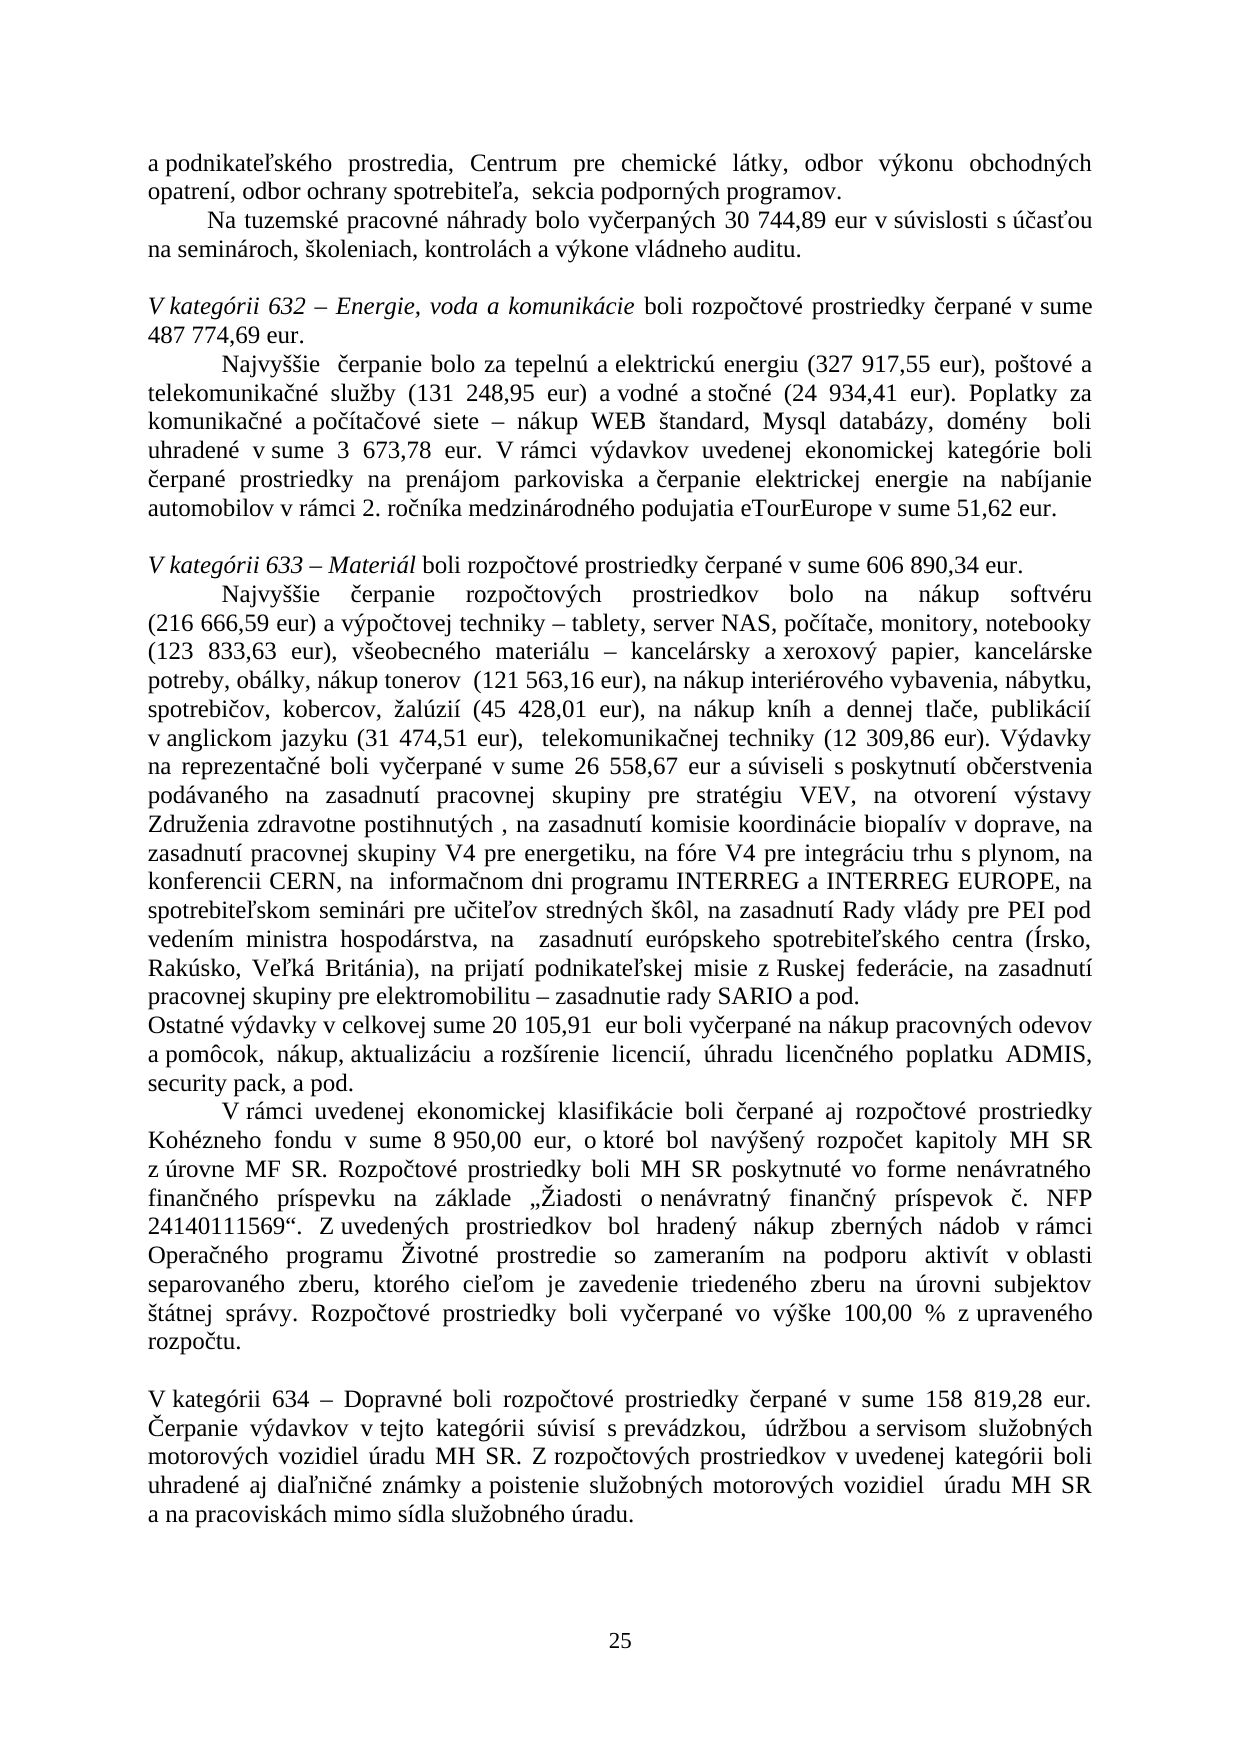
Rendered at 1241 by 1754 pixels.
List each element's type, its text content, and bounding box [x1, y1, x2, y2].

text Najvyššie čerpanie rozpočtových prostriedkov bolo na nákup softvéru (216 666,59 eur) a výpočtovej techniky – tablety, server NAS, počítače, monitory, notebooky (123 833,63 eur), všeobecného materiálu – kancelársky a xeroxový papier, kancelárske potreby, obálky, nákup tonerov (121 563,16 eur), na nákup interiérového vybavenia, nábytku, spotrebičov, kobercov, žalúzií (45 428,01 eur), na nákup kníh a dennej tlače, publikácií v anglickom jazyku (31 474,51 eur), telekomunikačnej techniky (12 309,86 eur). Výdavky na reprezentačné boli vyčerpané v sume 26 558,67 eur a súviseli s poskytnutí občerstvenia podávaného na zasadnutí pracovnej skupiny pre stratégiu VEV, na otvorení výstavy Združenia zdravotne postihnutých , na zasadnutí komisie koordinácie biopalív v doprave, na zasadnutí pracovnej skupiny V4 pre energetiku, na fóre V4 pre integráciu trhu s plynom, na konferencii CERN, na informačnom dni programu INTERREG a INTERREG EUROPE, na spotrebiteľskom seminári pre učiteľov stredných škôl, na zasadnutí Rady vlády pre PEI pod vedením ministra hospodárstva, na zasadnutí európskeho spotrebiteľského centra (Írsko, Rakúsko, Veľká Británia), na prijatí podnikateľskej misie z Ruskej federácie, na zasadnutí pracovnej skupiny pre elektromobilitu – zasadnutie rady SARIO a pod. [148, 579, 1092, 1010]
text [148, 148, 1092, 205]
text V kategórii 632 – Energie, voda a komunikácie boli rozpočtové prostriedky čerpané v sume 487 774,69 eur. [148, 291, 1092, 349]
text V kategórii 634 – Dopravné boli rozpočtové prostriedky čerpané v sume 158 819,28 eur. Čerpanie výdavkov v tejto kategórii súvisí s prevádzkou, údržbou a servisom služobných motorových vozidiel úradu MH SR. Z rozpočtových prostriedkov v uvedenej kategórii boli uhradené aj diaľničné známky a poistenie služobných motorových vozidiel úradu MH SR a na pracoviskách mimo sídla služobného úradu. [148, 1384, 1092, 1528]
text V rámci uvedenej ekonomickej klasifikácie boli čerpané aj rozpočtové prostriedky Kohézneho fondu v sume 8 950,00 eur, o ktoré bol navýšený rozpočet kapitoly MH SR z úrovne MF SR. Rozpočtové prostriedky boli MH SR poskytnuté vo forme nenávratného finančného príspevku na základe „Žiadosti o nenávratný finančný príspevok č. NFP 24140111569“. Z uvedených prostriedkov bol hradený nákup zberných nádob v rámci Operačného programu Životné prostredie so zameraním na podporu aktivít v oblasti separovaného zberu, ktorého cieľom je zavedenie triedeného zberu na úrovni subjektov štátnej správy. Rozpočtové prostriedky boli vyčerpané vo výške 100,00 % z upraveného rozpočtu. [148, 1096, 1092, 1355]
text Ostatné výdavky v celkovej sume 20 105,91 eur boli vyčerpané na nákup pracovných odevov a pomôcok, nákup, aktualizáciu a rozšírenie licencií, úhradu licenčného poplatku ADMIS, security pack, a pod. [148, 1010, 1092, 1096]
text V kategórii 633 – Materiál boli rozpočtové prostriedky čerpané v sume 606 890,34 eur. [148, 550, 1092, 579]
text Na tuzemské pracovné náhrady bolo vyčerpaných 30 744,89 eur v súvislosti s účasťou na seminároch, školeniach, kontrolách a výkone vládneho auditu. [148, 205, 1092, 263]
text Najvyššie čerpanie bolo za tepelnú a elektrickú energiu (327 917,55 eur), poštové a telekomunikačné služby (131 248,95 eur) a vodné a stočné (24 934,41 eur). Poplatky za komunikačné a počítačové siete – nákup WEB štandard, Mysql databázy, domény boli uhradené v sume 3 673,78 eur. V rámci výdavkov uvedenej ekonomickej kategórie boli čerpané prostriedky na prenájom parkoviska a čerpanie elektrickej energie na nabíjanie automobilov v rámci 2. ročníka medzinárodného podujatia eTourEurope v sume 51,62 eur. [148, 349, 1092, 521]
